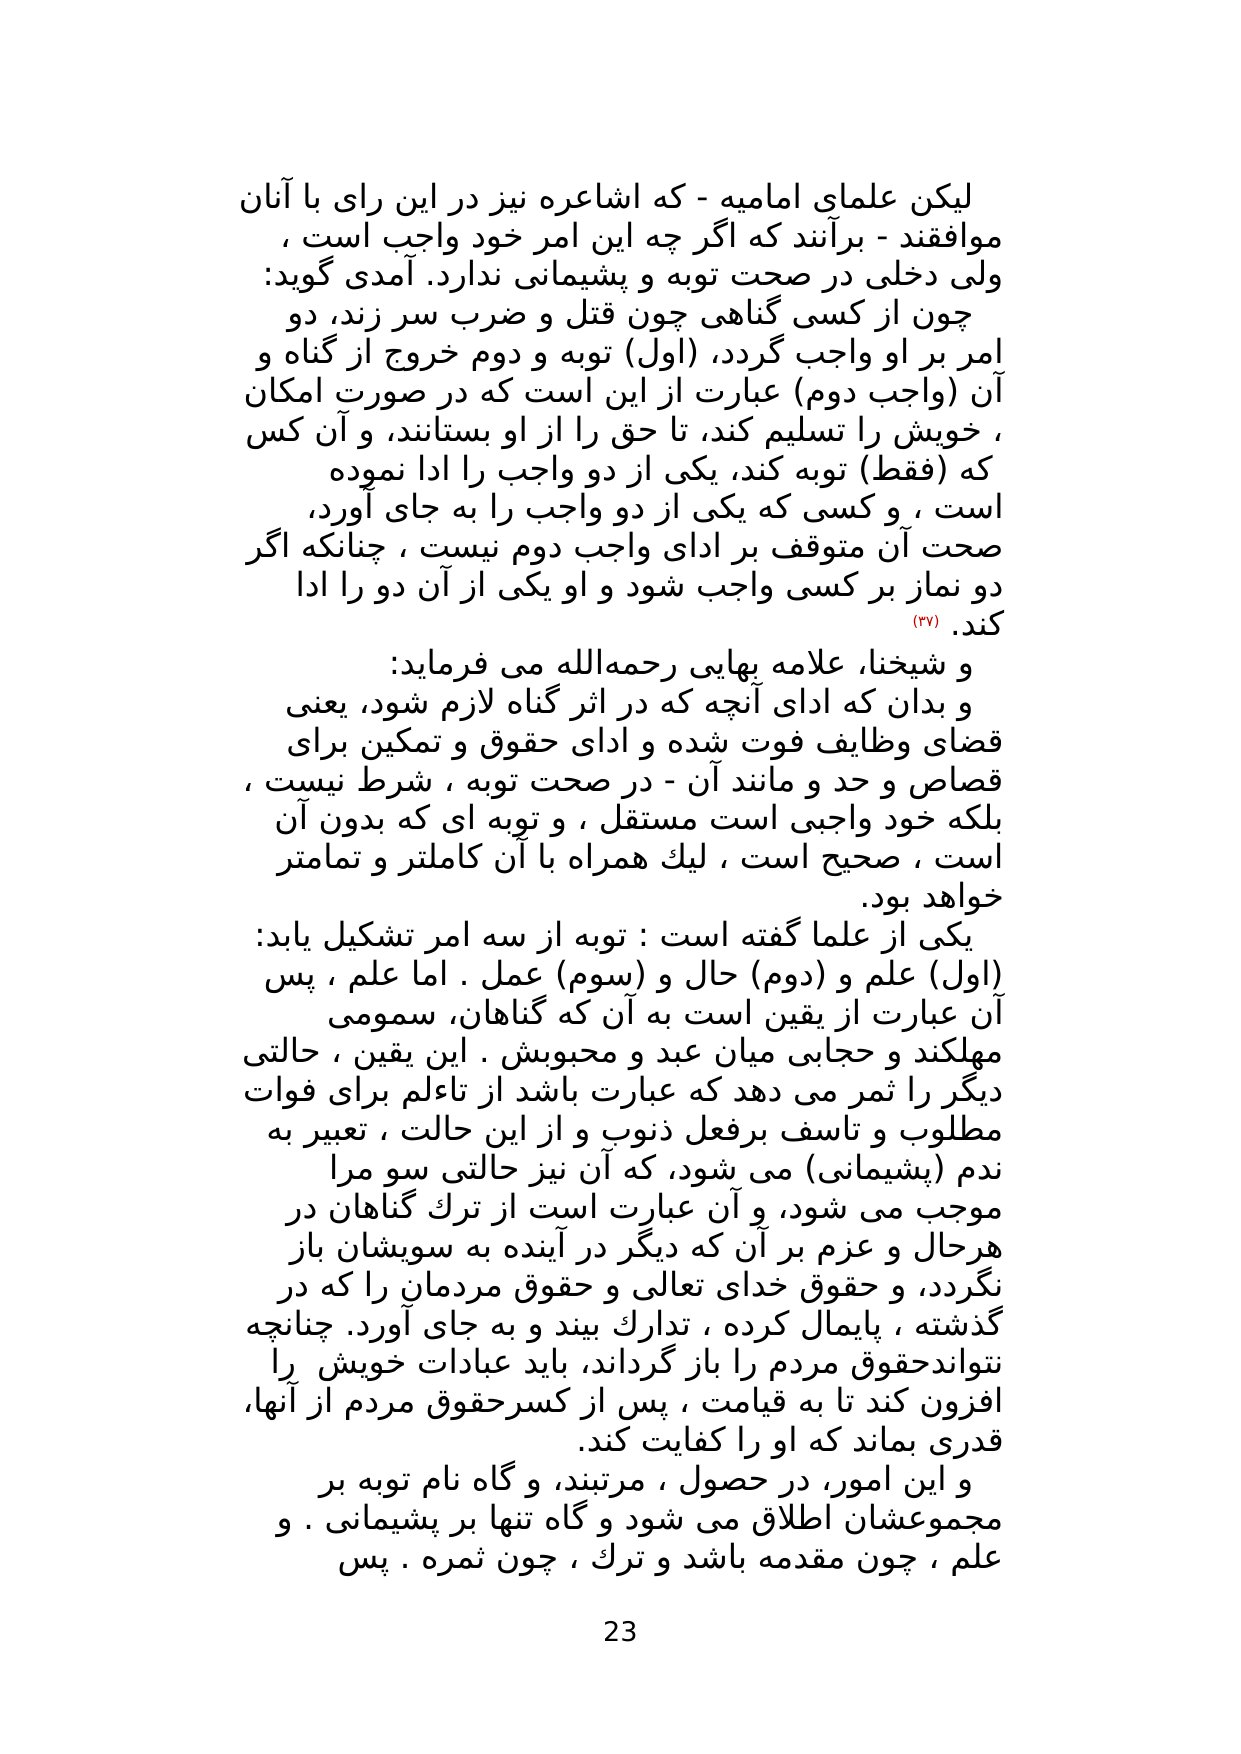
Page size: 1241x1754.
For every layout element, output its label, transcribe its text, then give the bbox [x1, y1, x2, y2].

text چون از كسى گناهى چون قتل و ضرب سر زند، دو امر بر او واجب گردد، (اول) توبه و دوم خروج از گناه و آن (واجب دوم) عبارت از اين است كه در صورت امكان ، خويش را تسليم كند، تا حق را از او بستانند، و آن كس ‍ كه (فقط) توبه كند، يكى از دو واجب را ادا نموده است ، و كسى كه يكى از دو واجب را به جاى آورد، صحت آن متوقف بر اداى واجب دوم نيست ، چنانكه اگر دو نماز بر كسى واجب شود و او يكى از آن دو را ادا كند. (٣٧) [236, 294, 1004, 643]
text و بدان كه اداى آنچه كه در اثر گناه لازم شود، يعنى قضاى وظايف فوت شده و اداى حقوق و تمكين براى قصاص و حد و مانند آن - در صحت توبه ، شرط نيست ، بلكه خود واجبى است مستقل ، و توبه اى كه بدون آن است ، صحيح است ، ليك همراه با آن كاملتر و تمامتر خواهد بود. [236, 682, 1004, 915]
text ليكن علماى اماميه - كه اشاعره نيز در اين راى با آنان موافقند - برآنند كه اگر چه اين امر خود واجب است ، ولى دخلى در صحت توبه و پشيمانى ندارد. آمدى گويد: [236, 177, 1004, 294]
text و شيخنا، علامه بهايى رحمه‌الله مى فرمايد: [236, 643, 1004, 682]
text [236, 1459, 1004, 1576]
text يكى از علما گفته است : توبه از سه امر تشكيل يابد:(اول) علم و (دوم) حال و (سوم) عمل . اما علم ، پس آن عبارت از يقين است به آن كه گناهان، سمومى مهلكند و حجابى ميان عبد و محبوبش . اين يقين ، حالتى ديگر را ثمر مى دهد كه عبارت باشد از تاءلم براى فوات مطلوب و تاسف برفعل ذنوب و از اين حالت ، تعبير به ندم (پشيمانى) مى شود، كه آن نيز حالتى سو مرا موجب مى شود، و آن عبارت است از ترك گناهان در هرحال و عزم بر آن كه ديگر در آينده به سويشان باز نگردد، و حقوق خداى تعالى و حقوق مردمان را كه در گذشته ، پايمال كرده ، تدارك بيند و به جاى آورد. چنانچه نتواندحقوق مردم را باز گرداند، بايد عبادات خويش ‍ را افزون كند تا به قيامت ، پس از كسرحقوق مردم از آنها، قدرى بماند كه او را كفايت كند. [236, 915, 1004, 1459]
